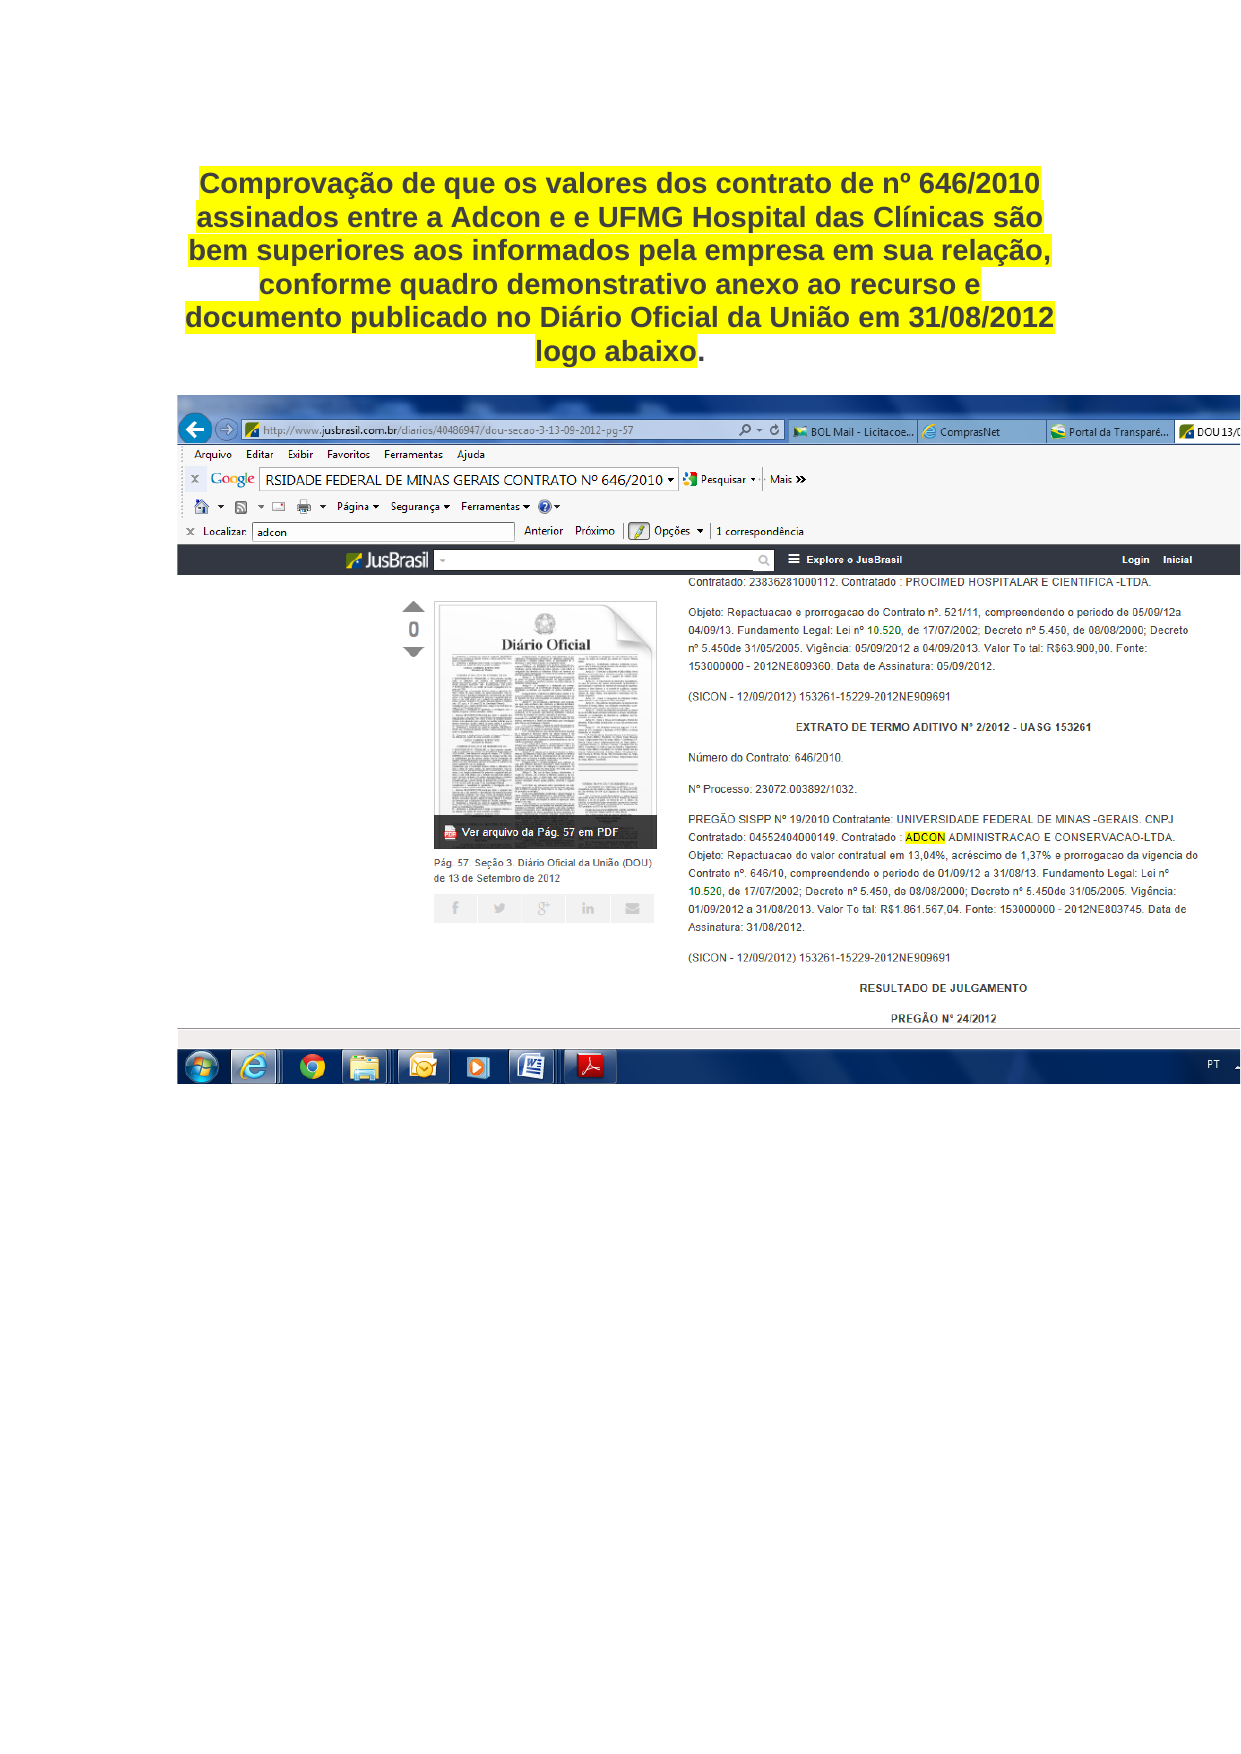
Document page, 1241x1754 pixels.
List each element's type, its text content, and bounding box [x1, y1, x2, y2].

picture [177, 395, 1241, 1084]
text Comprovação de que os valores dos contrato de nº 646/2010 assinados entre a Adcon e e UFMG Hospital das Clínicas são bem superiores aos informados pela empresa em sua relação, conforme quadro demonstrativo anexo ao recurso e documento publicado no Diário Oficial da União em 31/08/2012 logo abaixo. [177, 166, 1063, 368]
